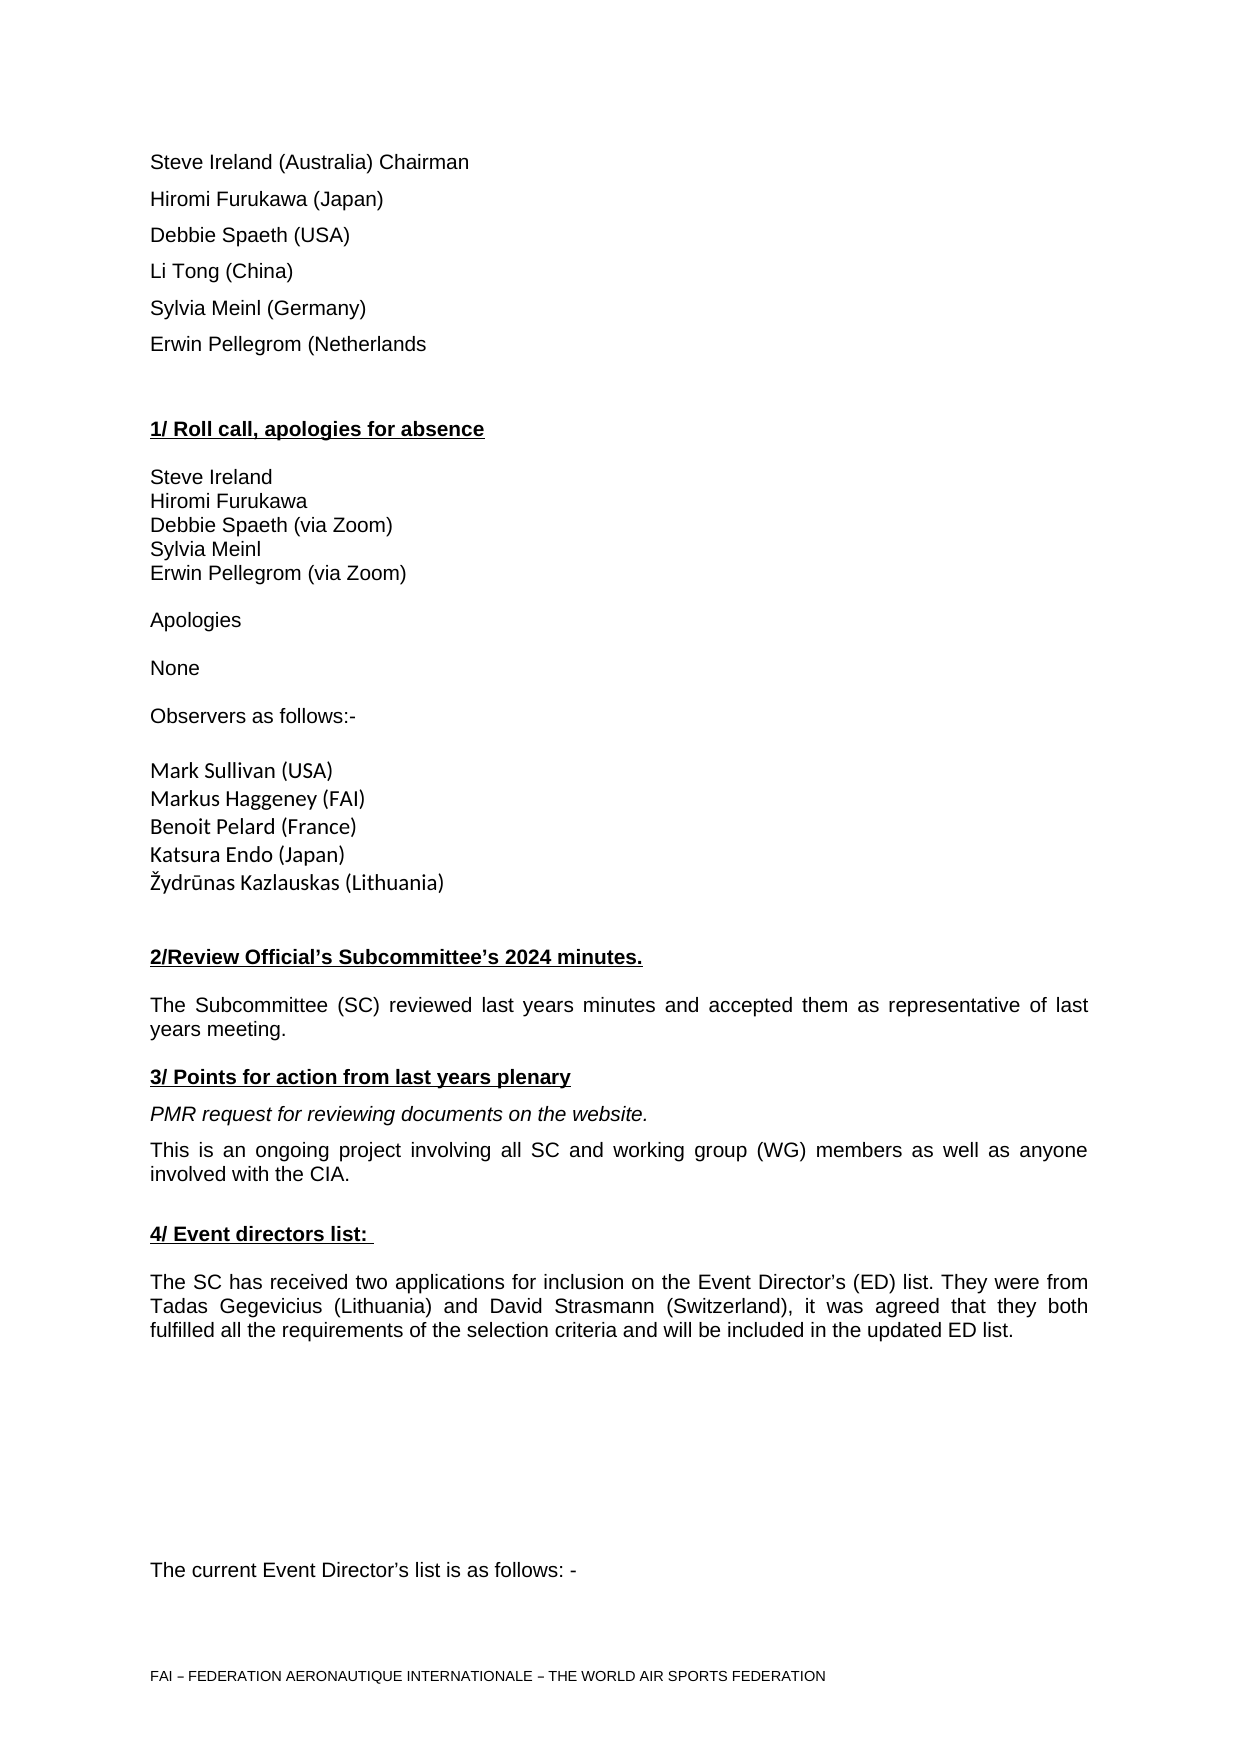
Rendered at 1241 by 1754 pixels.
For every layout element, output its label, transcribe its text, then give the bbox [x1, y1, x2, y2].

text Observers as follows:- [150, 704, 1090, 728]
text The current Event Director’s list is as follows: - [150, 1558, 1090, 1582]
text Steve Ireland (Australia) Chairman [150, 150, 1090, 174]
text Katsura Endo (Japan) [150, 840, 1090, 868]
text Debbie Spaeth (USA) [150, 223, 1090, 247]
text The Subcommittee (SC) reviewed last years minutes and accepted them as representative of last years meeting. [150, 993, 1090, 1041]
text None [150, 656, 1090, 680]
text Steve Ireland [150, 464, 1090, 488]
text Debbie Spaeth (via Zoom) [150, 512, 1090, 536]
text Žydrūnas Kazlauskas (Lithuania) [150, 868, 1090, 896]
text Li Tong (China) [150, 259, 1090, 283]
text Hiromi Furukawa [150, 488, 1090, 512]
text Mark Sullivan (USA) [150, 756, 1090, 784]
text 2/Review Official’s Subcommittee’s 2024 minutes. [150, 945, 1090, 969]
text Hiromi Furukawa (Japan) [150, 186, 1090, 210]
text Sylvia Meinl (Germany) [150, 296, 1090, 320]
text 3/ Points for action from last years plenary [150, 1065, 1090, 1089]
text 4/ Event directors list: [150, 1222, 1090, 1246]
text Erwin Pellegrom (Netherlands [150, 332, 1090, 356]
text This is an ongoing project involving all SC and working group (WG) members as well as anyone involved with the CIA. [150, 1138, 1090, 1186]
text The SC has received two applications for inclusion on the Event Director’s (ED) list. They were from Tadas Gegevicius (Lithuania) and David Strasmann (Switzerland), it was agreed that they both fulfilled all the requirements of the selection criteria and will be included in the updated ED list. [150, 1270, 1090, 1342]
text PMR request for reviewing documents on the website. [150, 1101, 1090, 1125]
text Benoit Pelard (France) [150, 812, 1090, 840]
text 1/ Roll call, apologies for absence [150, 417, 1090, 441]
text Markus Haggeney (FAI) [150, 784, 1090, 812]
text Erwin Pellegrom (via Zoom) [150, 560, 1090, 584]
text Sylvia Meinl [150, 536, 1090, 560]
text Apologies [150, 608, 1090, 632]
